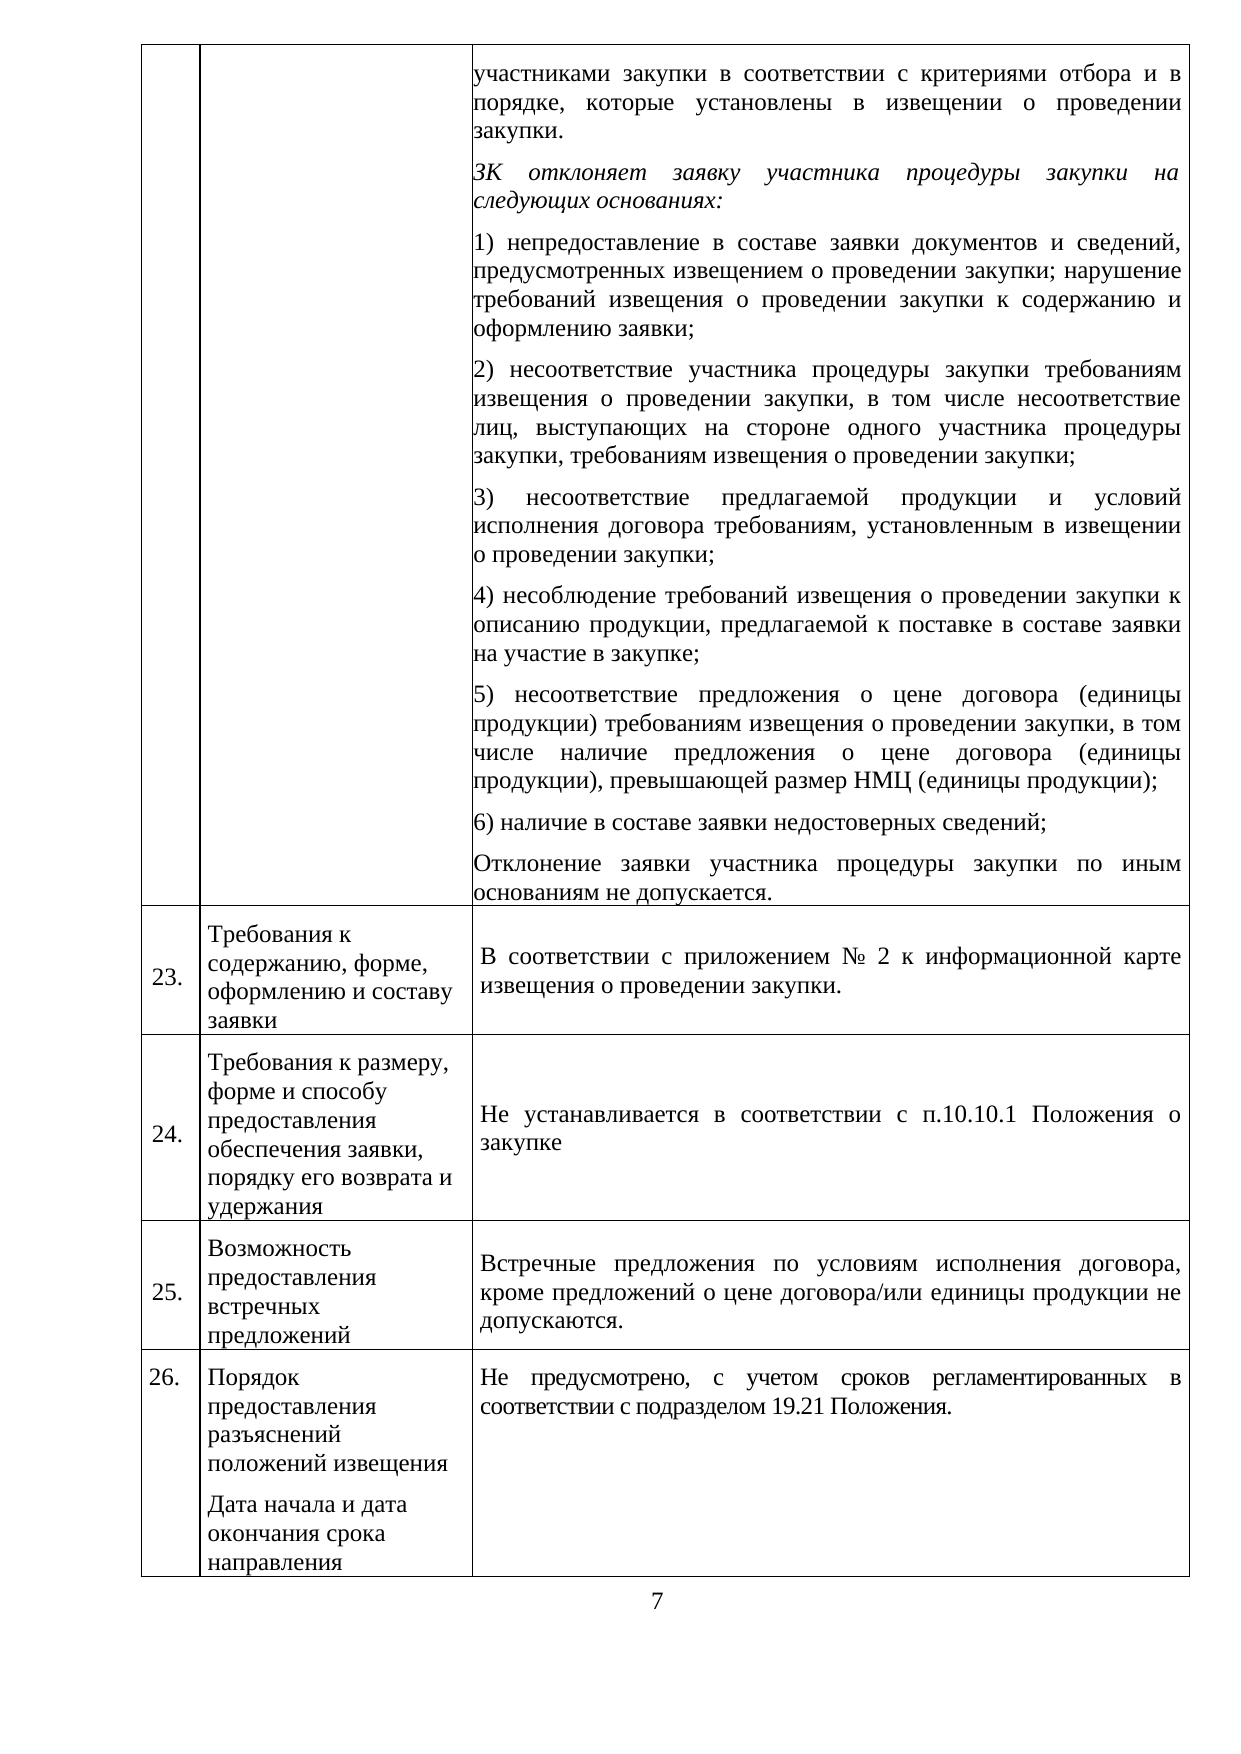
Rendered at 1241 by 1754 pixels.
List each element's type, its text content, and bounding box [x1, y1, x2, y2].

table_cell Возможность предоставления встречных предложений [201, 1221, 472, 1348]
table_cell Не устанавливается в соответствии с п.10.10.1 Положения о закупке [473, 1035, 1189, 1220]
table_cell [142, 1221, 199, 1348]
table_cell [142, 906, 199, 1034]
table_cell Встречные предложения по условиям исполнения договора, кроме предложений о цене договора/или единицы продукции не допускаются. [473, 1221, 1189, 1348]
table_cell [142, 45, 199, 905]
table_cell [142, 1035, 199, 1220]
table_cell В соответствии с приложением № 2 к информационной карте извещения о проведении закупки. [473, 906, 1189, 1034]
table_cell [201, 45, 472, 905]
table_cell [142, 1350, 199, 1576]
table_cell Требования к содержанию, форме, оформлению и составу заявки [201, 906, 472, 1034]
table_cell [473, 45, 1189, 905]
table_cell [473, 1350, 1189, 1576]
table_cell Требования к размеру, форме и способу предоставления обеспечения заявки, порядку его возврата и удержания [201, 1035, 472, 1220]
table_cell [201, 1350, 472, 1576]
